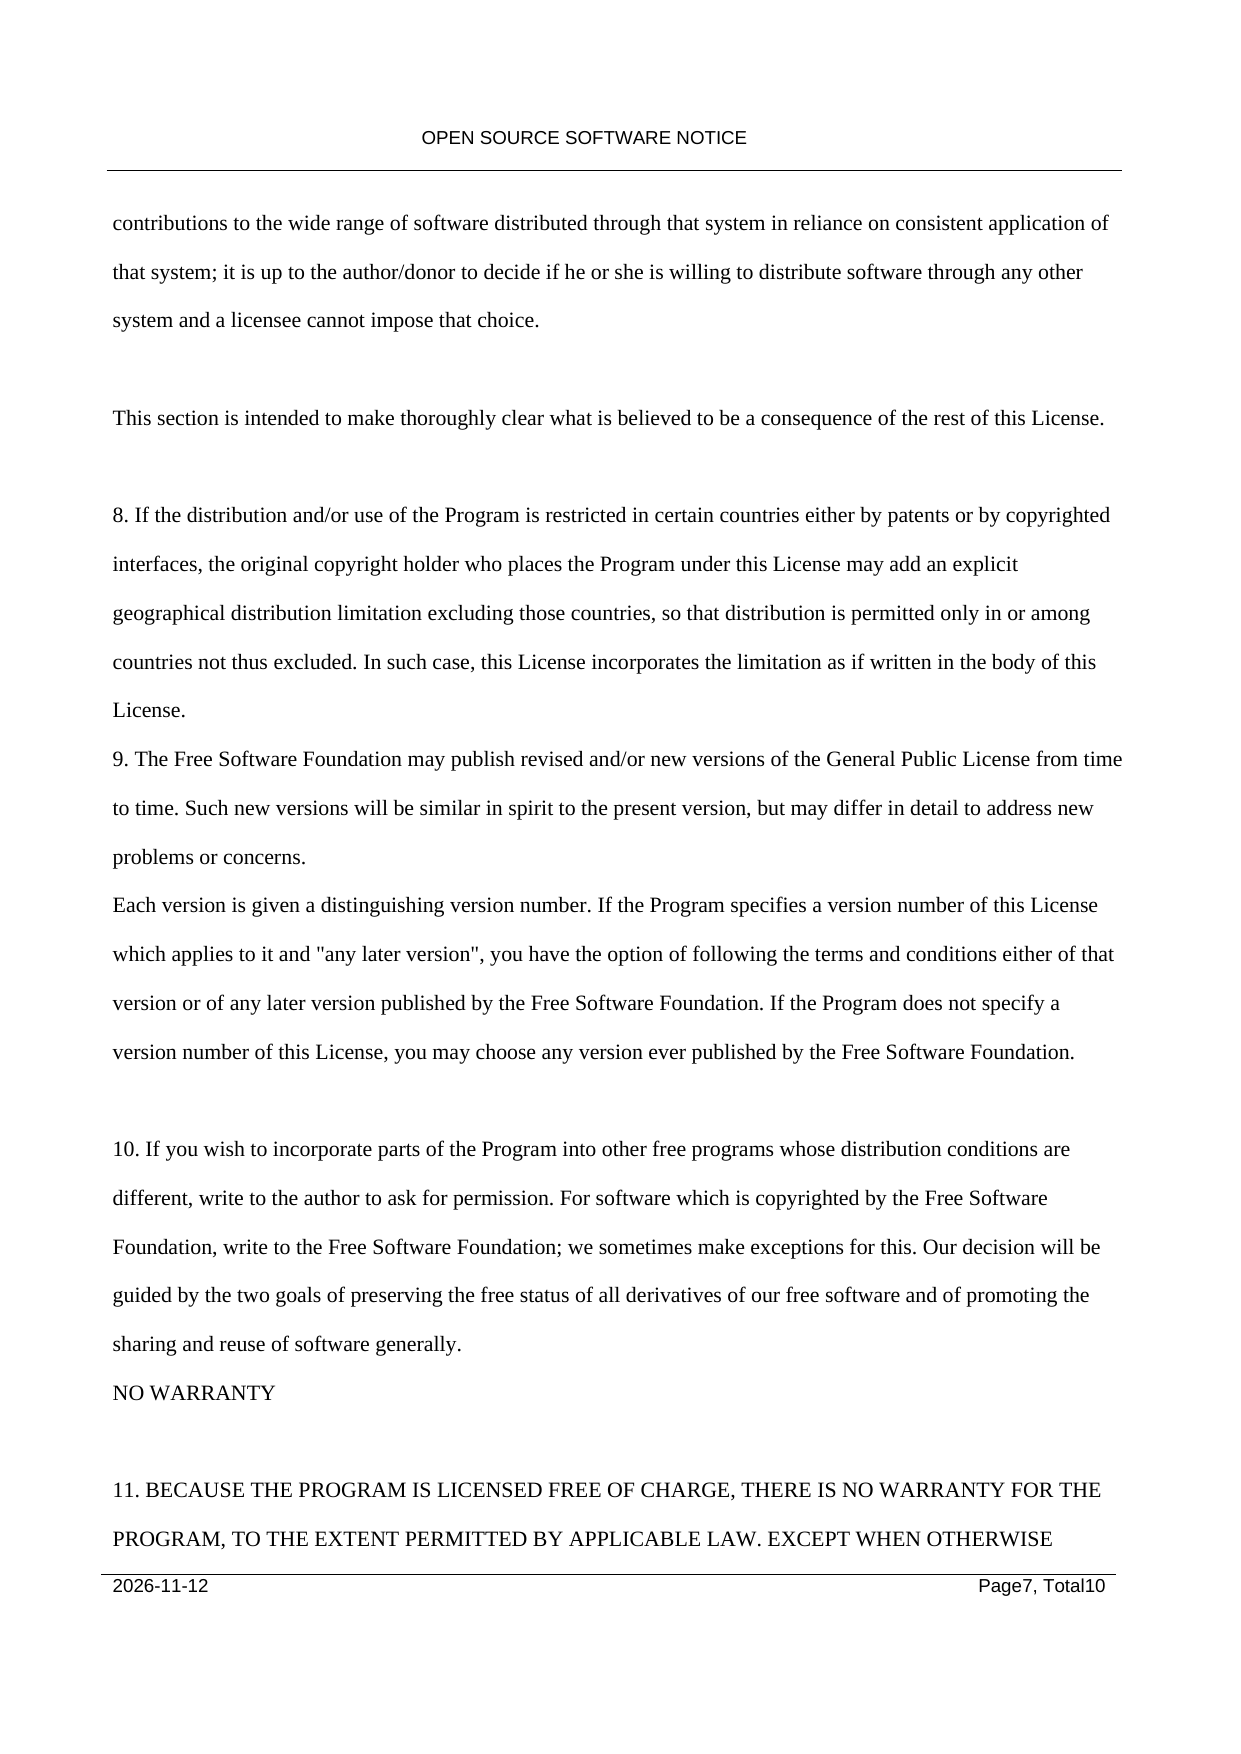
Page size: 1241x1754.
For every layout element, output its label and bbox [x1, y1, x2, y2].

text [112, 206, 1128, 1555]
